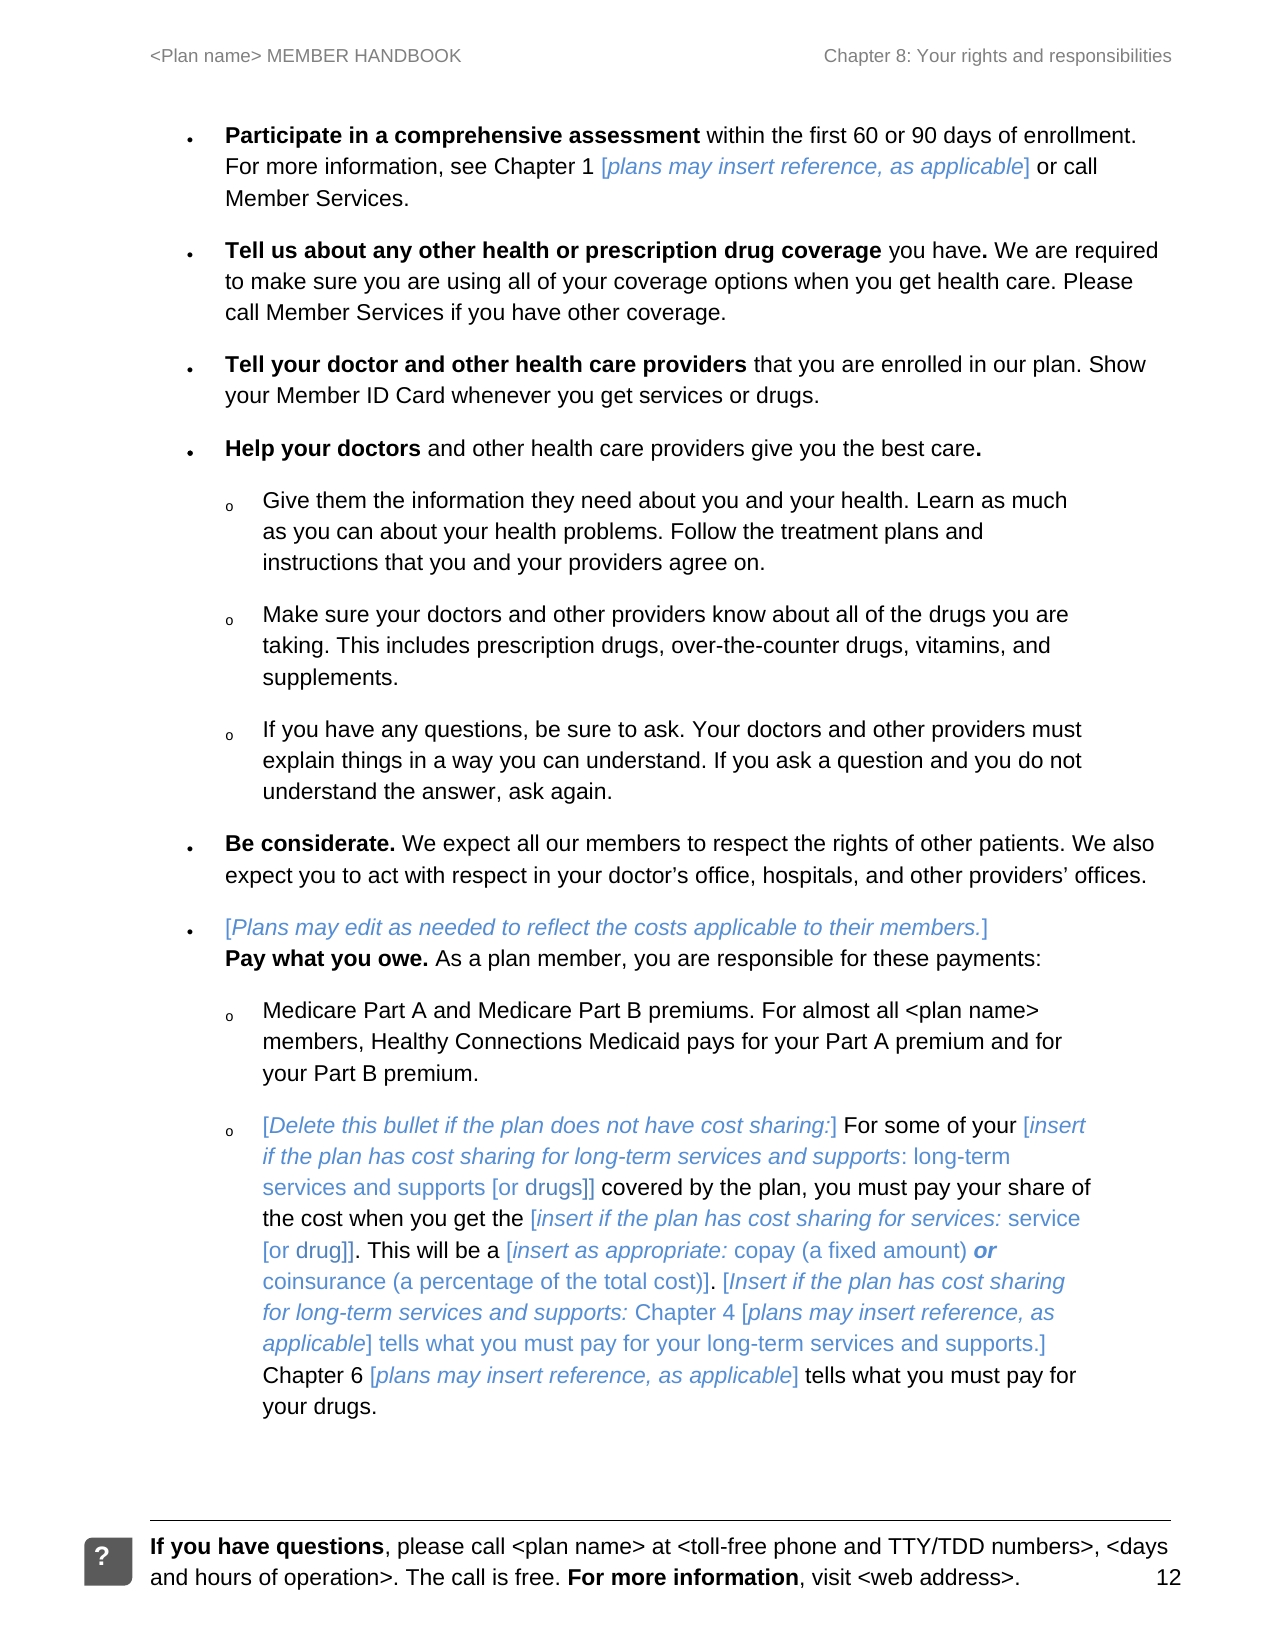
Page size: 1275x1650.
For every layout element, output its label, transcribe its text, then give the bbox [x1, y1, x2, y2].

list Help your doctors and other health care providers give you the best care. [187, 431, 1171, 462]
list [Delete this bullet if the plan does not have cost sharing:] For some of your [insert if the plan has cost sharing for long-term services and supports: long-term services and supports [or drugs]] covered by the plan, you must pay your share of the cost when you get the [insert if the plan has cost sharing for services: service [or drug]]. This will be a [insert as appropriate: copay (a fixed amount) or coinsurance (a percentage of the total cost)]. [Insert if the plan has cost sharing for long-term services and supports: Chapter 4 [plans may insert reference, as applicable] tells what you must pay for your long-term services and supports.] Chapter 6 [plans may insert reference, as applicable] tells what you must pay for your drugs. [225, 1108, 1096, 1421]
list Medicare Part A and Medicare Part B premiums. For almost all <plan name> members, Healthy Connections Medicaid pays for your Part A premium and for your Part B premium. [225, 993, 1096, 1087]
list If you have any questions, be sure to ask. Your doctors and other providers must explain things in a way you can understand. If you ask a question and you do not understand the answer, ask again. [225, 712, 1096, 806]
list Be considerate. We expect all our members to respect the rights of other patients. We also expect you to act with respect in your doctor’s office, hospitals, and other providers’ offices. [187, 827, 1171, 889]
list Tell your doctor and other health care providers that you are enrolled in our plan. Show your Member ID Card whenever you get services or drugs. [187, 348, 1171, 410]
list [Plans may edit as needed to reflect the costs applicable to their members.] Pay what you owe. As a plan member, you are responsible for these payments: [187, 910, 1171, 973]
list Participate in a comprehensive assessment within the first 60 or 90 days of enrollment. For more information, see Chapter 1 [plans may insert reference, as applicable] or call Member Services. [187, 118, 1171, 212]
list Make sure your doctors and other providers know about all of the drugs you are taking. This includes prescription drugs, over-the-counter drugs, vitamins, and supplements. [225, 598, 1096, 691]
list Tell us about any other health or prescription drug coverage you have. We are required to make sure you are using all of your coverage options when you get health care. Please call Member Services if you have other coverage. [187, 233, 1171, 327]
list Give them the information they need about you and your health. Learn as much as you can about your health problems. Follow the treatment plans and instructions that you and your providers agree on. [225, 483, 1096, 577]
